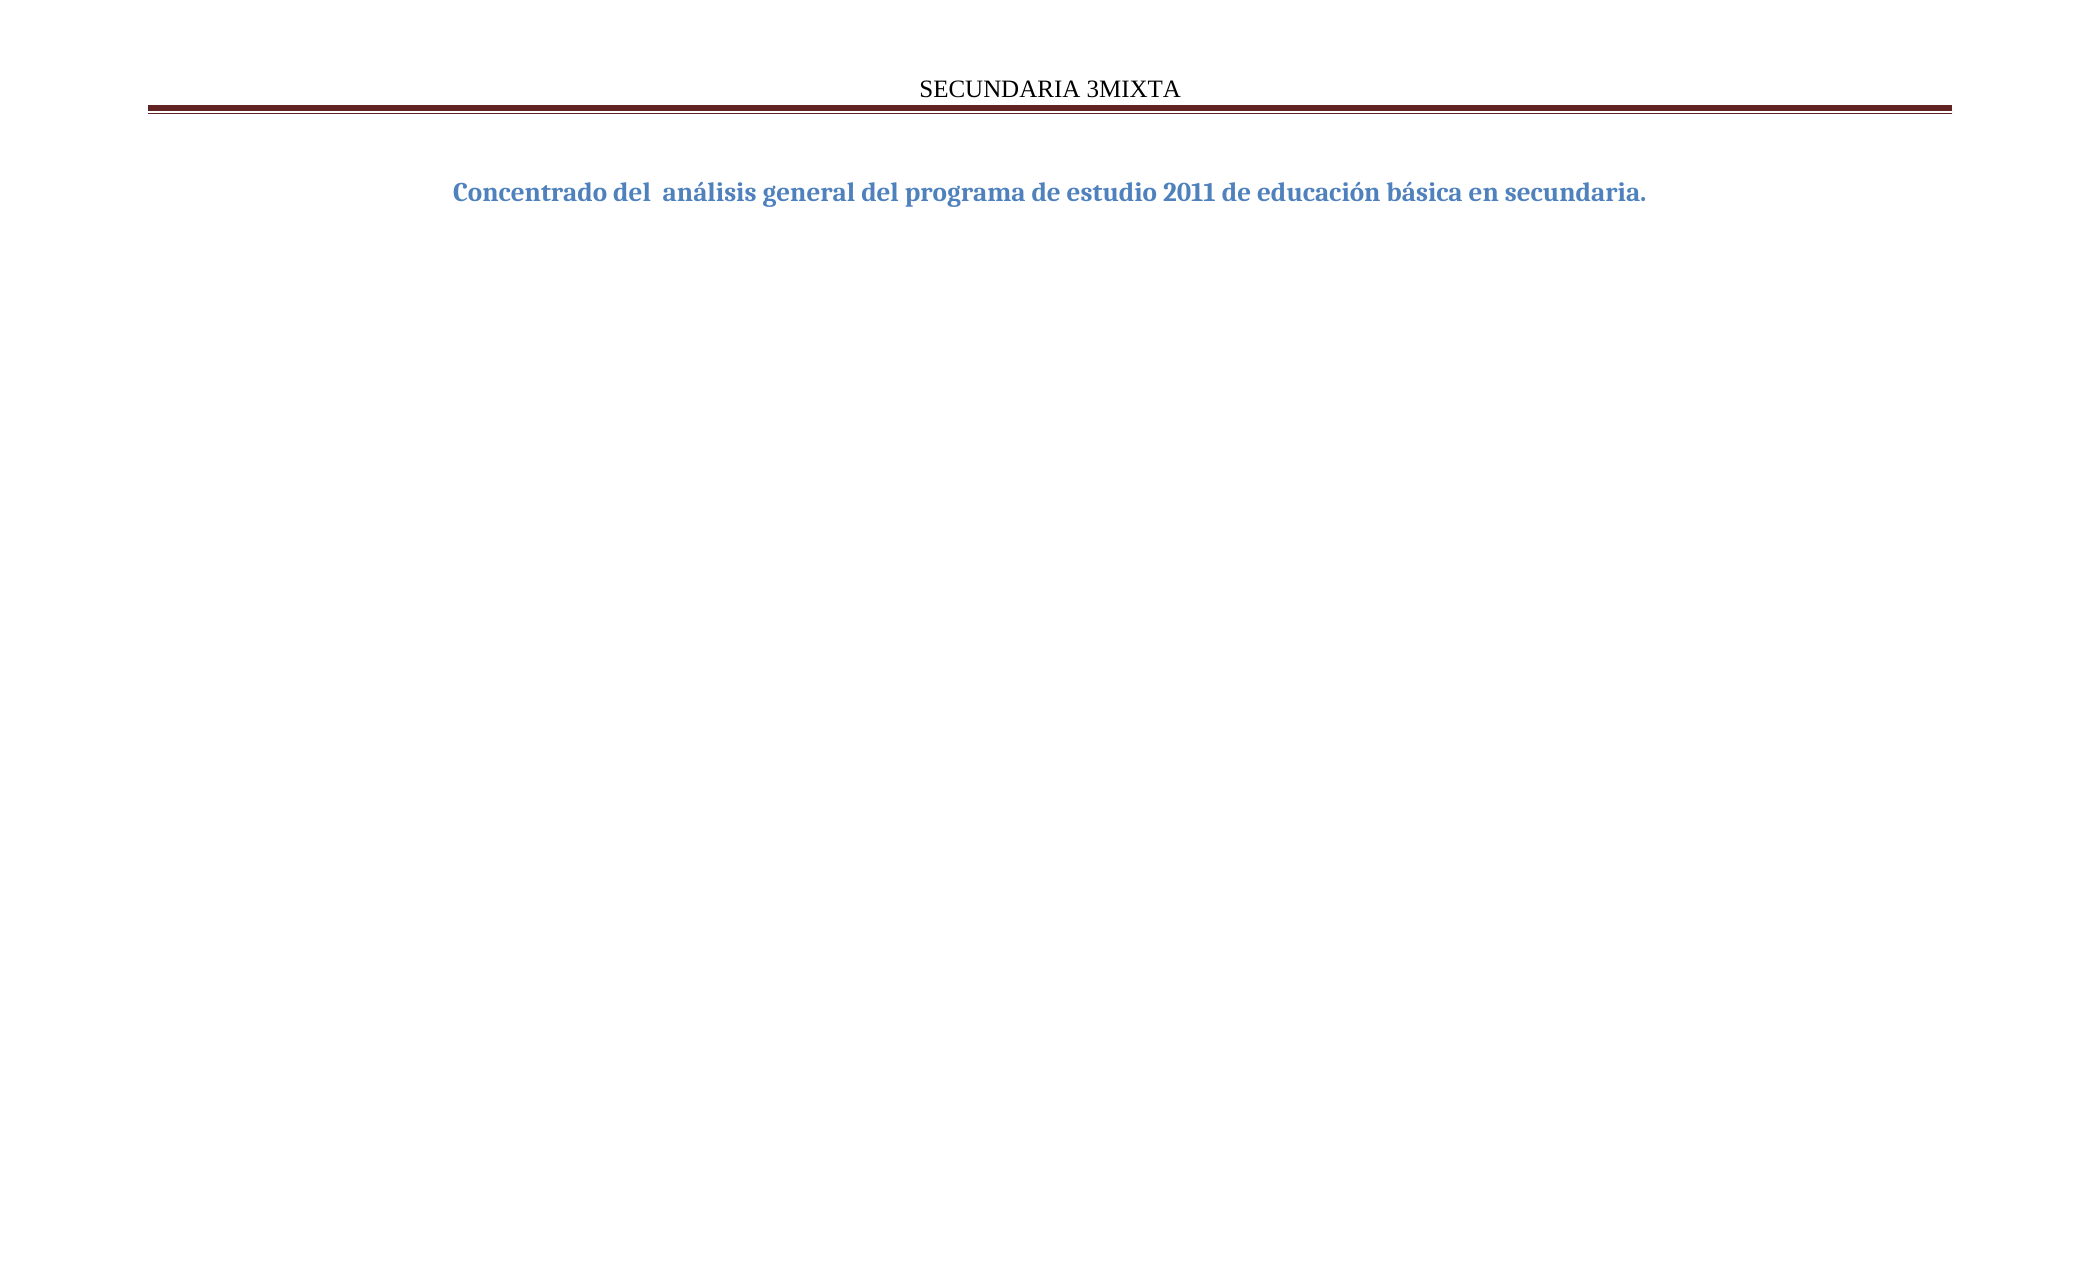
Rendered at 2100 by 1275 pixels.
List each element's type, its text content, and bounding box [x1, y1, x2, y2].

subtitle Concentrado del análisis general del programa de estudio 2011 de educación básica en secundaria. [148, 177, 1952, 208]
